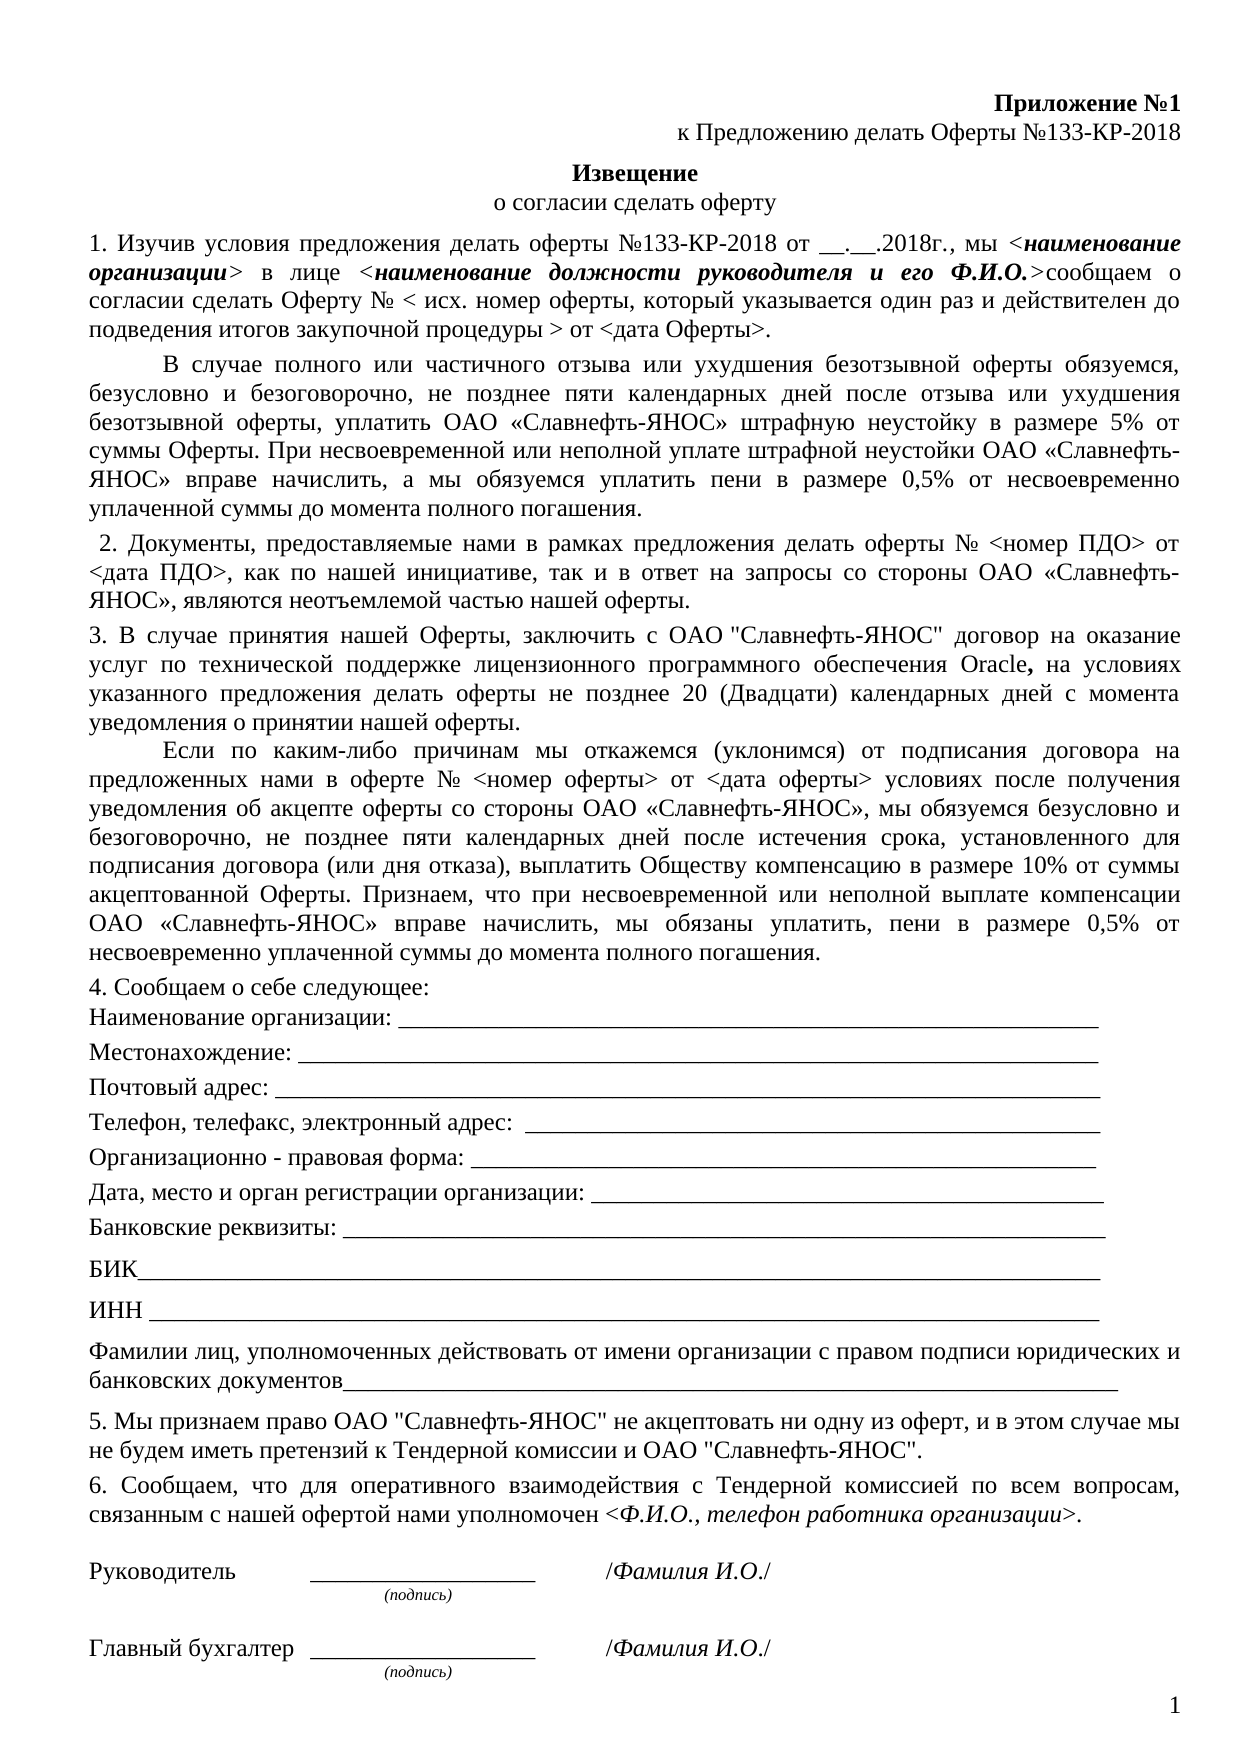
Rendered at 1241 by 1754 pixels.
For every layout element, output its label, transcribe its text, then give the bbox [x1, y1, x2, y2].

text 3. В случае принятия нашей Оферты, заключить с ОАО "Славнефть-ЯНОС" договор на оказание услуг по технической поддержке лицензионного программного обеспечения Oracle, на условиях указанного предложения делать оферты не позднее 20 (Двадцати) календарных дней с момента уведомления о принятии нашей оферты. [89, 620, 1181, 735]
text 4. Сообщаем о себе следующее: [89, 972, 1181, 1000]
text к Предложению делать Оферты №133-КР-2018 [89, 117, 1181, 145]
text Главный бухгалтер __________________ /Фамилия И.О./ [89, 1633, 1181, 1662]
text 2. Документы, предоставляемые нами в рамках предложения делать оферты № <номер ПДО> от <дата ПДО>, как по нашей инициативе, так и в ответ на запросы со стороны ОАО «Славнефть-ЯНОС», являются неотъемлемой частью нашей оферты. [89, 528, 1181, 614]
text Дата, место и орган регистрации организации: _________________________________________ [89, 1177, 1181, 1206]
text БИК_____________________________________________________________________________ [89, 1254, 1181, 1282]
text Организационно - правовая форма: __________________________________________________ [89, 1142, 1181, 1171]
text Почтовый адрес: __________________________________________________________________ [89, 1072, 1181, 1101]
text Банковские реквизиты: _____________________________________________________________ [89, 1212, 1181, 1241]
text Если по каким-либо причинам мы откажемся (уклонимся) от подписания договора на предложенных нами в оферте № <номер оферты> от <дата оферты> условиях после получения уведомления об акцепте оферты со стороны ОАО «Славнефть-ЯНОС», мы обязуемся безусловно и безоговорочно, не позднее пяти календарных дней после истечения срока, установленного для подписания договора (или дня отказа), выплатить Обществу компенсацию в размере 10% от суммы акцептованной Оферты. Признаем, что при несвоевременной или неполной выплате компенсации ОАО «Славнефть-ЯНОС» вправе начислить, мы обязаны уплатить, пени в размере 0,5% от несвоевременно уплаченной суммы до момента полного погашения. [89, 735, 1181, 965]
text 1. Изучив условия предложения делать оферты №133-КР-2018 от __.__.2018г., мы <наименование организации> в лице <наименование должности руководителя и его Ф.И.О.>сообщаем о согласии сделать Оферту № < исх. номер оферты, который указывается один раз и действителен до подведения итогов закупочной процедуры > от <дата Оферты>. [89, 228, 1181, 343]
text (подпись) [89, 1585, 1181, 1604]
text В случае полного или частичного отзыва или ухудшения безотзывной оферты обязуемся, безусловно и безоговорочно, не позднее пяти календарных дней после отзыва или ухудшения безотзывной оферты, уплатить ОАО «Славнефть-ЯНОС» штрафную неустойку в размере 5% от суммы Оферты. При несвоевременной или неполной уплате штрафной неустойки ОАО «Славнефть-ЯНОС» вправе начислить, а мы обязуемся уплатить пени в размере 0,5% от несвоевременно уплаченной суммы до момента полного погашения. [89, 349, 1181, 522]
text 5. Мы признаем право ОАО "Славнефть-ЯНОС" не акцептовать ни одну из оферт, и в этом случае мы не будем иметь претензий к Тендерной комиссии и ОАО "Славнефть-ЯНОС". [89, 1406, 1181, 1464]
text 6. Сообщаем, что для оперативного взаимодействия с Тендерной комиссией по всем вопросам, связанным с нашей офертой нами уполномочен <Ф.И.О., телефон работника организации>. [89, 1470, 1181, 1527]
text Наименование организации: ________________________________________________________ [89, 1002, 1181, 1031]
text Руководитель __________________ /Фамилия И.О./ [89, 1556, 1181, 1585]
text Приложение №1 [89, 88, 1181, 117]
text Телефон, телефакс, электронный адрес: ______________________________________________ [89, 1107, 1181, 1136]
text Местонахождение: ________________________________________________________________ [89, 1037, 1181, 1066]
text Фамилии лиц, уполномоченных действовать от имени организации с правом подписи юридических и банковских документов______________________________________________________________ [89, 1336, 1181, 1394]
text о согласии сделать оферту [89, 187, 1181, 215]
text Извещение [89, 158, 1181, 187]
text (подпись) [310, 1662, 1181, 1681]
text ИНН ____________________________________________________________________________ [89, 1295, 1181, 1324]
